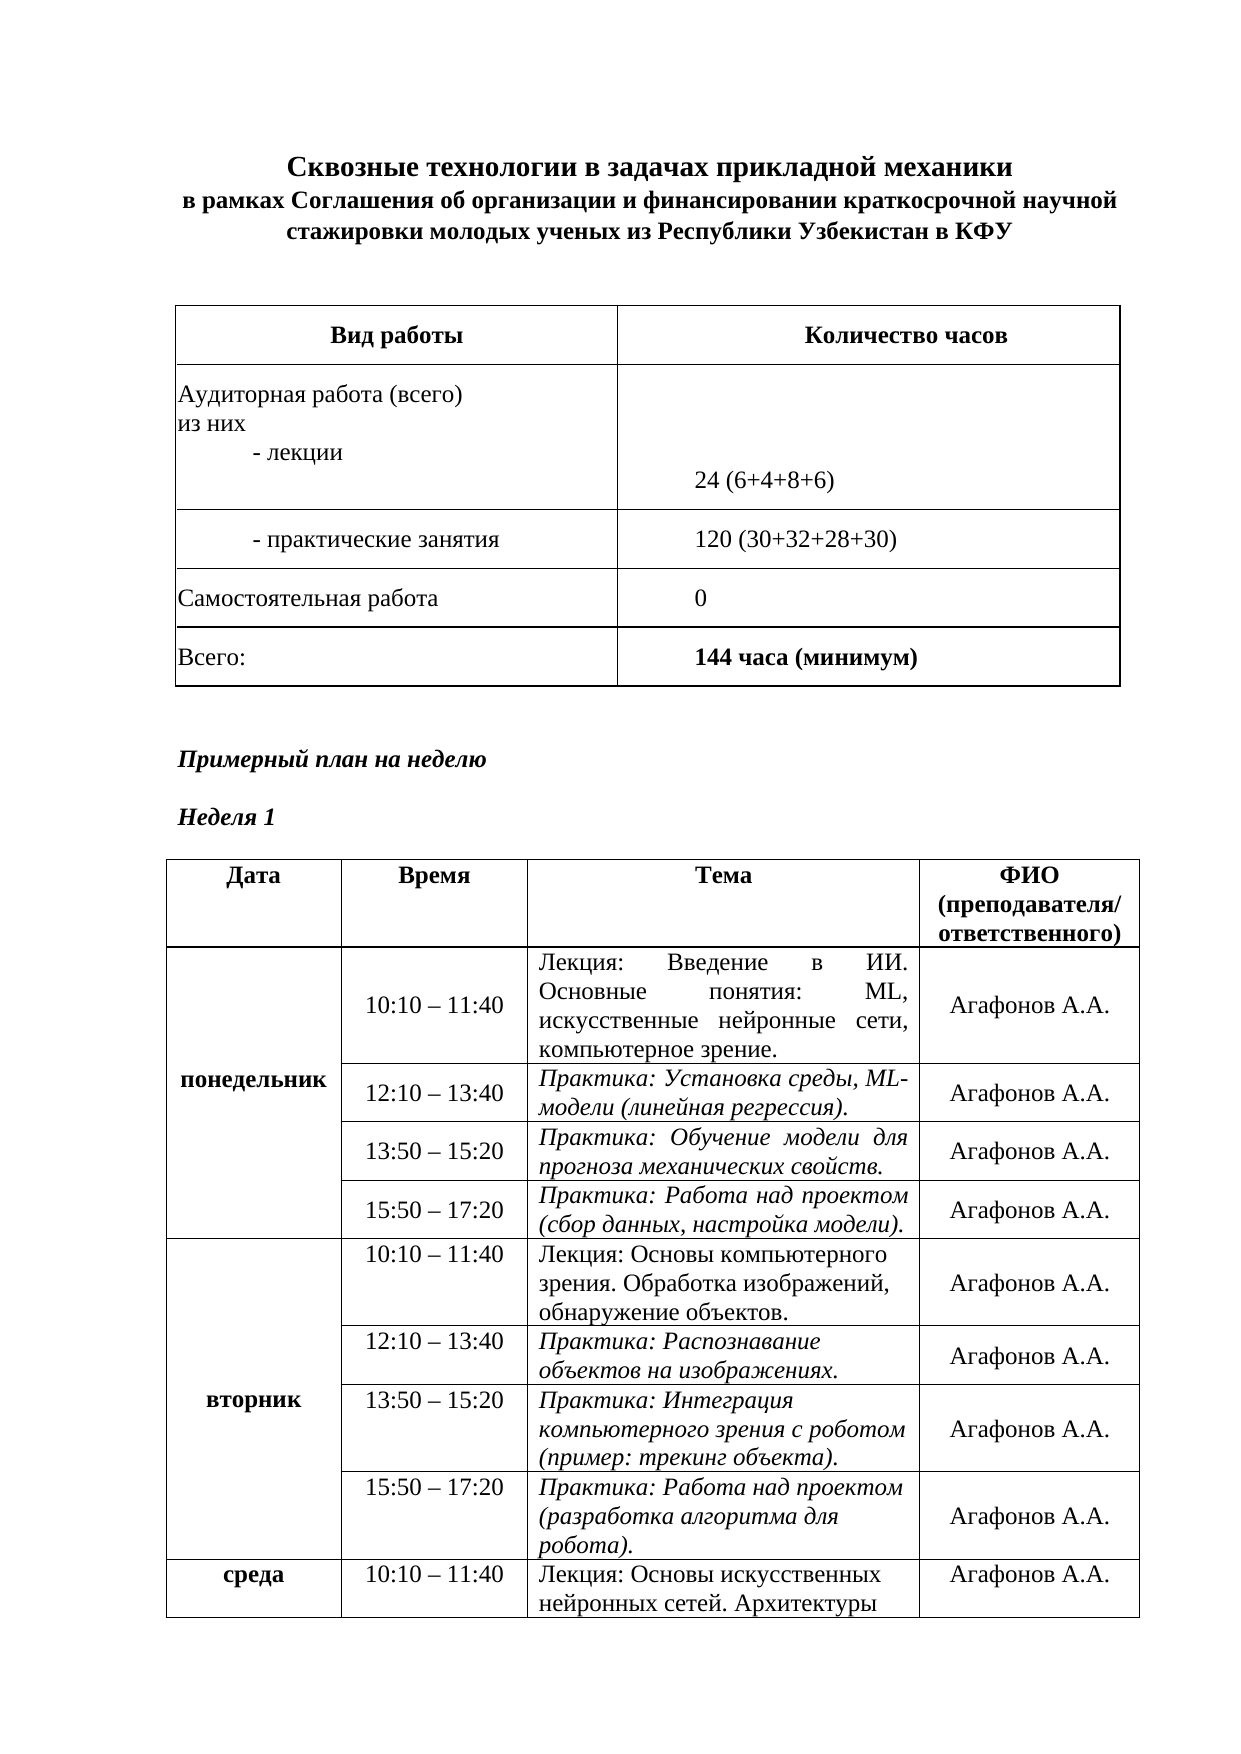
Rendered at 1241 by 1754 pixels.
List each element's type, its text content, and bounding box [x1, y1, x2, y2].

list Примерный план на неделю [177, 744, 1122, 773]
table_cell Практика: Работа над проектом (разработка алгоритма для робота). [528, 1472, 919, 1558]
table_cell Практика: Работа над проектом (сбор данных, настройка модели). [528, 1181, 919, 1238]
table_header Время [342, 860, 527, 946]
table_cell Агафонов А.А. [920, 1472, 1139, 1558]
table_header ФИО (преподавателя/ ответственного) [920, 860, 1139, 946]
table_cell 12:10 – 13:40 [342, 1326, 527, 1384]
table_header Количество часов [618, 306, 1119, 363]
table_cell Агафонов А.А. [920, 1239, 1139, 1325]
table_cell 144 часа (минимум) [618, 628, 1119, 685]
table_cell среда [167, 1560, 341, 1617]
text Сквозные технологии в задачах прикладной механики [177, 149, 1122, 183]
table_cell 15:50 – 17:20 [342, 1181, 527, 1238]
table_cell вторник [167, 1239, 341, 1558]
table_header Вид работы [176, 306, 617, 363]
table_header Дата [167, 860, 341, 946]
table_cell Агафонов А.А. [920, 1181, 1139, 1238]
table_cell Лекция: Основы компьютерного зрения. Обработка изображений, обнаружение объектов. [528, 1239, 919, 1325]
table_cell 10:10 – 11:40 [342, 1560, 527, 1617]
table_cell 15:50 – 17:20 [342, 1472, 527, 1558]
table_cell 10:10 – 11:40 [342, 1239, 527, 1325]
table_cell 12:10 – 13:40 [342, 1064, 527, 1121]
table_cell Практика: Обучение модели для прогноза механических свойств. [528, 1122, 919, 1179]
table_cell Агафонов А.А. [920, 1064, 1139, 1121]
table_cell 13:50 – 15:20 [342, 1122, 527, 1179]
table_cell Агафонов А.А. [920, 1122, 1139, 1179]
table_cell Агафонов А.А. [920, 1560, 1139, 1617]
table_header Тема [528, 860, 919, 946]
table_cell 10:10 – 11:40 [342, 948, 527, 1062]
table_cell Самостоятельная работа [176, 569, 617, 626]
table_cell Агафонов А.А. [920, 948, 1139, 1062]
table_cell Аудиторная работа (всего) из них - лекции [176, 365, 617, 508]
table_cell 24 (6+4+8+6) [618, 365, 1119, 508]
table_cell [528, 1560, 919, 1617]
table_cell 0 [618, 569, 1119, 626]
list Неделя 1 [177, 802, 1122, 830]
table_cell Всего: [176, 627, 617, 685]
table_cell Агафонов А.А. [920, 1326, 1139, 1384]
table_cell понедельник [167, 948, 341, 1238]
table_cell - практические занятия [176, 510, 617, 567]
table_cell Практика: Установка среды, ML-модели (линейная регрессия). [528, 1064, 919, 1121]
table_cell Лекция: Введение в ИИ. Основные понятия: ML, искусственные нейронные сети, компьютерное зрение. [528, 948, 919, 1062]
table_cell Практика: Распознавание объектов на изображениях. [528, 1326, 919, 1384]
table_cell Практика: Интеграция компьютерного зрения с роботом (пример: трекинг объекта). [528, 1385, 919, 1471]
table_cell Агафонов А.А. [920, 1385, 1139, 1471]
table_cell 120 (30+32+28+30) [618, 510, 1119, 567]
text в рамках Соглашения об организации и финансировании краткосрочной научной стажировки молодых ученых из Республики Узбекистан в КФУ [177, 185, 1122, 245]
table_cell 13:50 – 15:20 [342, 1385, 527, 1471]
